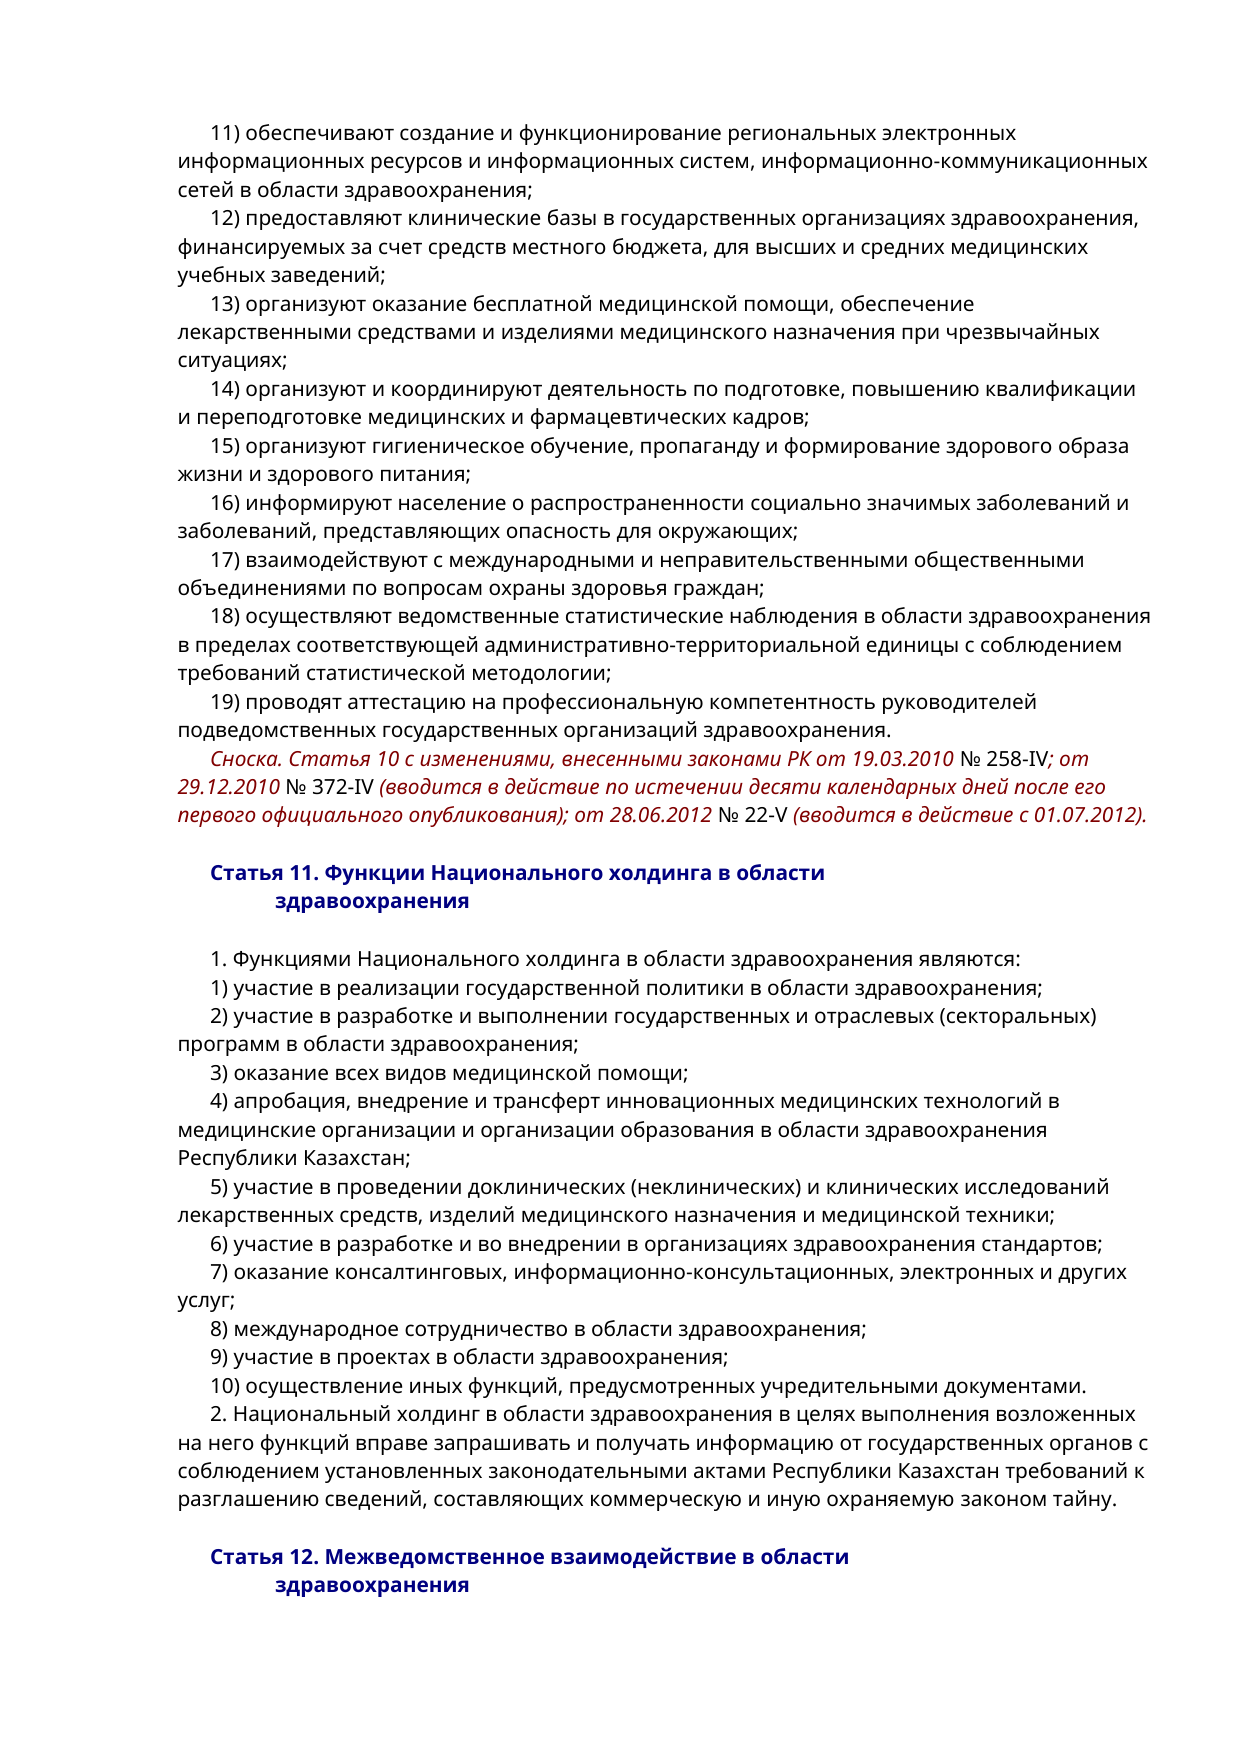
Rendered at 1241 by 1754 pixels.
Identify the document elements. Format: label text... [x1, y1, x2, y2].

text 1. Функциями Национального холдинга в области здравоохранения являются: 1) участие в реализации государственной политики в области здравоохранения; 2) участие в разработке и выполнении государственных и отраслевых (секторальных) программ в области здравоохранения; 3) оказание всех видов медицинской помощи; 4) апробация, внедрение и трансферт инновационных медицинских технологий в медицинские организации и организации образования в области здравоохранения Республики Казахстан; 5) участие в проведении доклинических (неклинических) и клинических исследований лекарственных средств, изделий медицинского назначения и медицинской техники; 6) участие в разработке и во внедрении в организациях здравоохранения стандартов; 7) оказание консалтинговых, информационно-консультационных, электронных и других услуг; 8) международное сотрудничество в области здравоохранения; 9) участие в проектах в области здравоохранения; 10) осуществление иных функций, предусмотренных учредительными документами. 2. Национальный холдинг в области здравоохранения в целях выполнения возложенных на него функций вправе запрашивать и получать информацию от государственных органов с соблюдением установленных законодательными актами Республики Казахстан требований к разглашению сведений, составляющих коммерческую и иную охраняемую законом тайну. [177, 944, 1152, 1513]
text Статья 12. Межведомственное взаимодействие в области здравоохранения [177, 1542, 1152, 1599]
text Статья 11. Функции Национального холдинга в области здравоохранения [177, 858, 1152, 915]
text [177, 118, 1152, 829]
